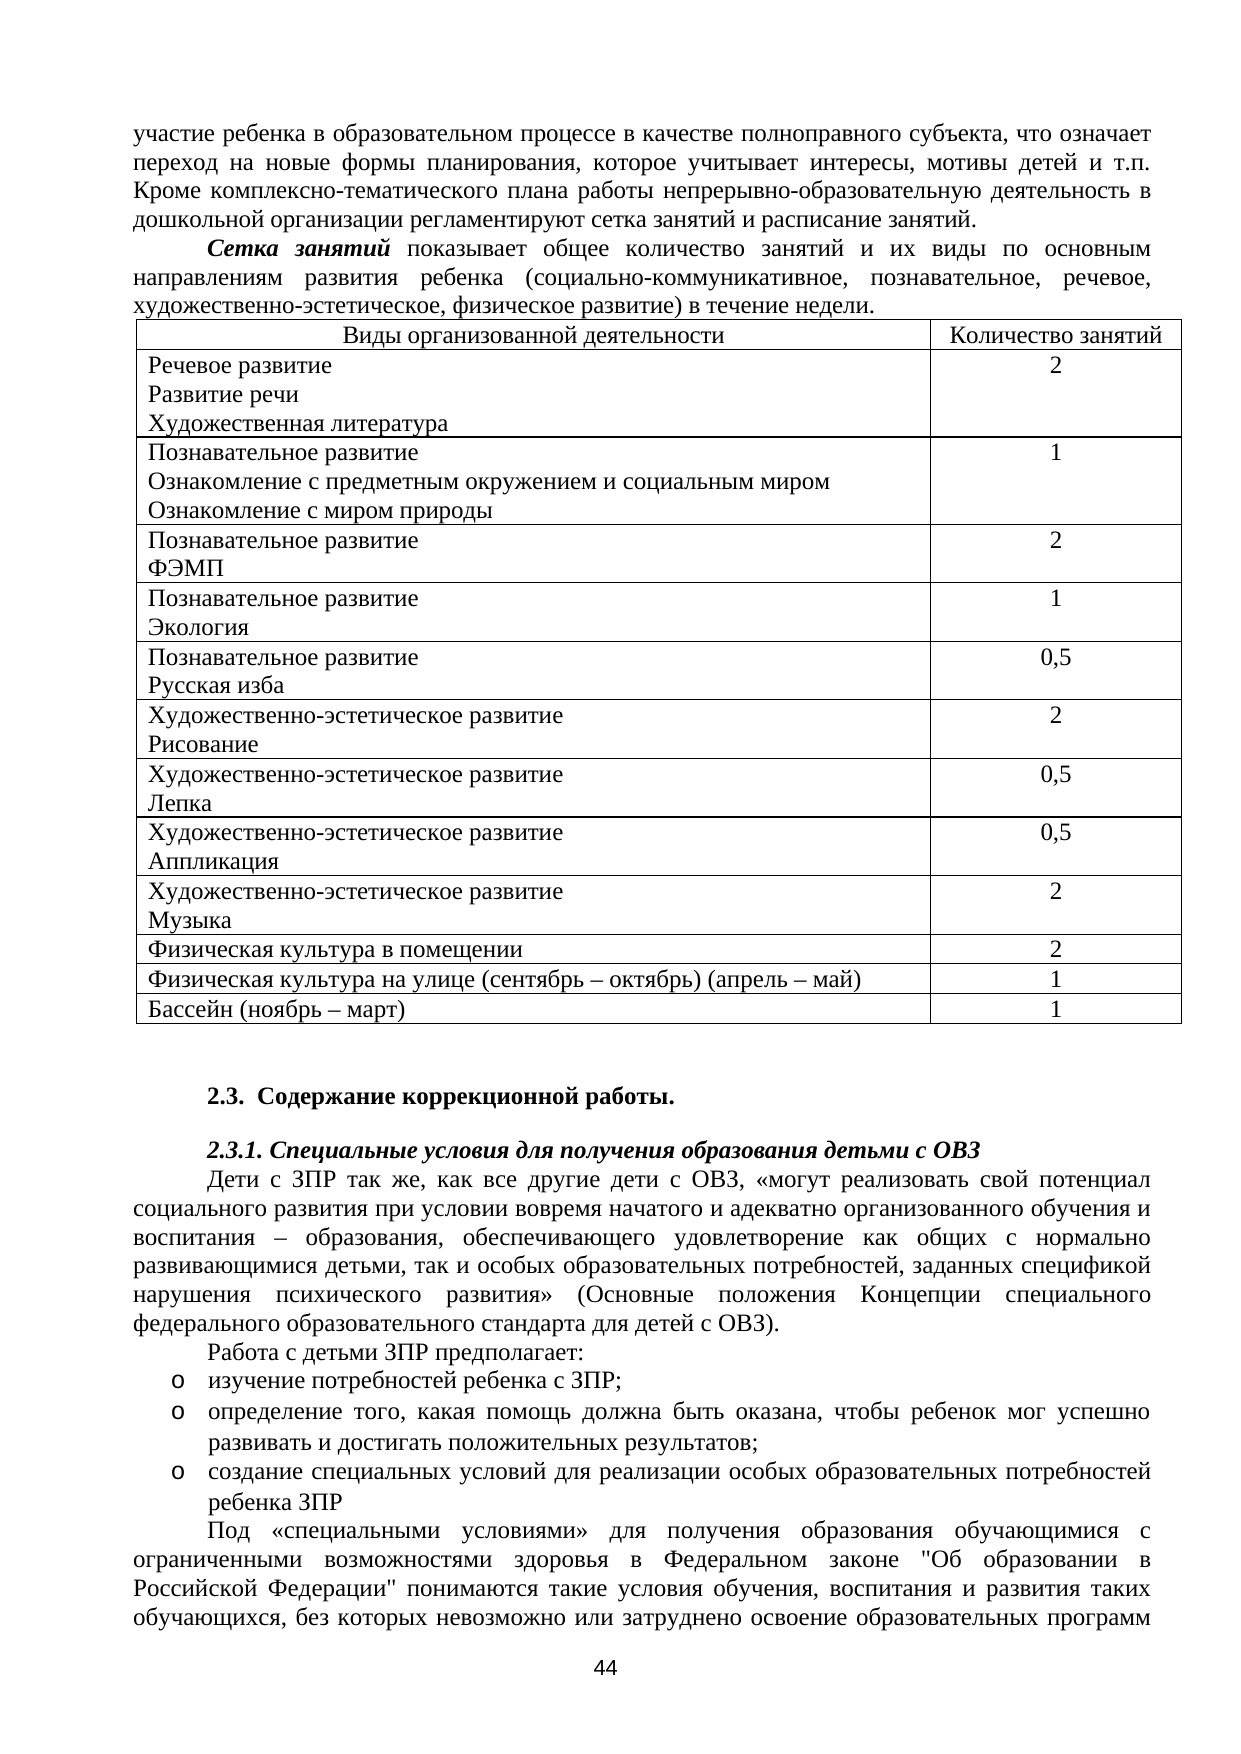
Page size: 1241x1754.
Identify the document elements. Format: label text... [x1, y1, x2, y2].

table_cell Познавательное развитие Ознакомление с предметным окружением и социальным миром Ознакомление с миром природы [137, 438, 930, 524]
table_cell 1 [931, 994, 1181, 1023]
list определение того, какая помощь должна быть оказана, чтобы ребенок мог успешно развивать и достигать положительных результатов; [170, 1396, 1152, 1456]
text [133, 1515, 1152, 1630]
table_header Виды организованной деятельности [137, 320, 930, 349]
list изучение потребностей ребенка с ЗПР; [170, 1365, 1152, 1396]
table_cell 2 [931, 876, 1181, 933]
table_cell Физическая культура в помещении [137, 935, 930, 963]
table_cell Познавательное развитие Русская изба [137, 642, 930, 699]
table_cell Художественно-эстетическое развитие Рисование [137, 700, 930, 758]
table_cell 2 [931, 700, 1181, 758]
table_cell 2 [931, 350, 1181, 436]
text Дети с ЗПР так же, как все другие дети с ОВЗ, «могут реализовать свой потенциал социального развития при условии вовремя начатого и адекватно организованного обучения и воспитания – образования, обеспечивающего удовлетворение как общих с нормально развивающимися детьми, так и особых образовательных потребностей, заданных спецификой нарушения психического развития» (Основные положения Концепции специального федерального образовательного стандарта для детей с ОВЗ). [133, 1164, 1152, 1337]
list Сетка занятий показывает общее количество занятий и их виды по основным направлениям развития ребенка (социально-коммуникативное, познавательное, речевое, художественно-эстетическое, физическое развитие) в течение недели. [133, 233, 1152, 319]
table_cell 2 [931, 935, 1181, 963]
list создание специальных условий для реализации особых образовательных потребностей ребенка ЗПР [170, 1456, 1152, 1515]
table_cell 1 [931, 583, 1181, 641]
table_cell 0,5 [931, 759, 1181, 816]
table_cell Речевое развитие Развитие речи Художественная литература [137, 350, 930, 436]
table_header Количество занятий [931, 320, 1181, 349]
table_cell Физическая культура на улице (сентябрь – октябрь) (апрель – май) [137, 964, 930, 993]
table_cell 2 [931, 525, 1181, 582]
table_cell 0,5 [931, 818, 1181, 875]
text 2.3.1. Специальные условия для получения образования детьми с ОВЗ [133, 1135, 1152, 1164]
table_cell Познавательное развитие Экология [137, 583, 930, 641]
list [133, 118, 1152, 233]
table_cell 1 [931, 964, 1181, 993]
table_cell 0,5 [931, 642, 1181, 699]
text Работа с детьми ЗПР предполагает: [133, 1337, 1152, 1365]
table_cell Художественно-эстетическое развитие Лепка [137, 759, 930, 816]
table_cell Бассейн (ноябрь – март) [137, 994, 930, 1023]
table_cell Познавательное развитие ФЭМП [137, 525, 930, 582]
table_cell Художественно-эстетическое развитие Музыка [137, 876, 930, 933]
table_cell 1 [931, 438, 1181, 524]
table_cell Художественно-эстетическое развитие Аппликация [137, 818, 930, 875]
text 2.3. Содержание коррекционной работы. [133, 1081, 1152, 1110]
